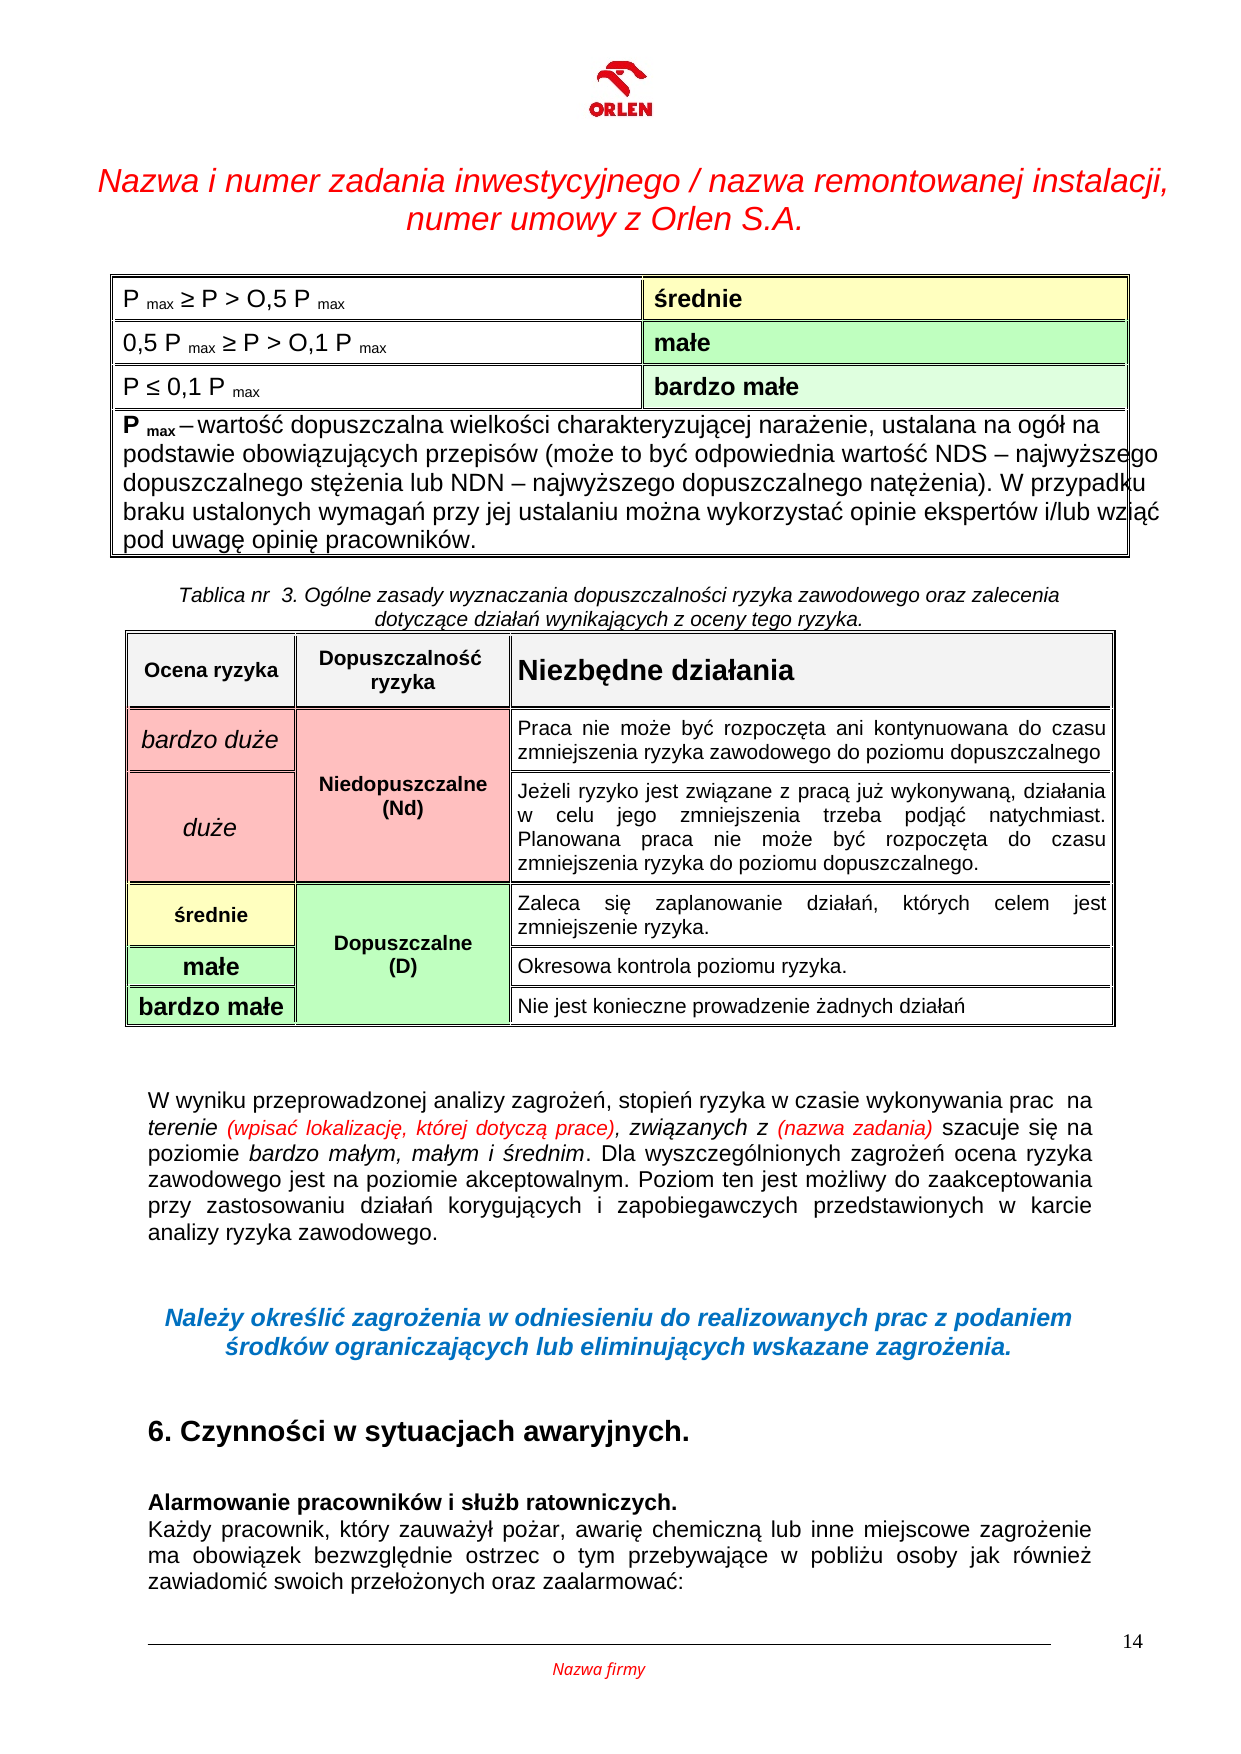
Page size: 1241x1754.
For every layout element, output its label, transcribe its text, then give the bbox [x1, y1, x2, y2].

subtitle Alarmowanie pracowników i służb ratowniczych. [148, 1489, 1093, 1516]
text Należy określić zagrożenia w odniesieniu do realizowanych prac z podaniem środków ograniczających lub eliminujących wskazane zagrożenia. [148, 1303, 1093, 1361]
text 6. Czynności w sytuacjach awaryjnych. [148, 1414, 1093, 1448]
table_cell Praca nie może być rozpoczęta ani kontynuowana do czasu zmniejszenia ryzyka zawodowego do poziomu dopuszczalnego [512, 706, 1112, 770]
table_cell Zaleca się zaplanowanie działań, których celem jest zmniejszenie ryzyka. [512, 881, 1112, 945]
picture [575, 42, 665, 131]
table_cell duże [126, 770, 296, 881]
table_cell bardzo duże [128, 706, 294, 770]
table_cell średnie [128, 881, 294, 945]
table_cell P ≤ 0,1 P max [111, 363, 642, 407]
table_cell Dopuszczalne (D) [296, 885, 510, 1024]
text Każdy pracownik, który zauważył pożar, awarię chemiczną lub inne miejscowe zagrożenie ma obowiązek bezwzględnie ostrzec o tym przebywające w pobliżu osoby jak również zawiadomić swoich przełożonych oraz zaalarmować: [148, 1516, 1093, 1595]
table_header Dopuszczalność ryzyka [296, 634, 510, 706]
text Tablica nr 3. Ogólne zasady wyznaczania dopuszczalności ryzyka zawodowego oraz zalecenia dotyczące działań wynikających z oceny tego ryzyka. [148, 582, 1093, 630]
table_cell P max ≥ P > O,5 P max [113, 278, 642, 319]
table_cell Okresowa kontrola poziomu ryzyka. [510, 945, 1114, 984]
table_header Niezbędne działania [510, 634, 1112, 706]
table_cell bardzo małe [128, 985, 296, 1024]
table_cell Niedopuszczalne (Nd) [297, 710, 509, 881]
text W wyniku przeprowadzonej analizy zagrożeń, stopień ryzyka w czasie wykonywania prac na terenie (wpisać lokalizację, której dotyczą prace), związanych z (nazwa zadania) szacuje się na poziomie bardzo małym, małym i średnim. Dla wyszczególnionych zagrożeń ocena ryzyka zawodowego jest na poziomie akceptowalnym. Poziom ten jest możliwy do zaakceptowania przy zastosowaniu działań korygujących i zapobiegawczych przedstawionych w karcie analizy ryzyka zawodowego. [148, 1087, 1093, 1245]
table_cell Jeżeli ryzyko jest związane z pracą już wykonywaną, działania w celu jego zmniejszenia trzeba podjąć natychmiast. Planowana praca nie może być rozpoczęta do czasu zmniejszenia ryzyka do poziomu dopuszczalnego. [510, 770, 1114, 881]
table_cell Nie jest konieczne prowadzenie żadnych działań [510, 985, 1112, 1024]
table_cell małe [126, 945, 296, 984]
table_cell 0,5 P max ≥ P > O,1 P max [113, 319, 641, 363]
table_cell średnie [642, 277, 1127, 319]
table_cell bardzo małe [642, 363, 1129, 407]
table_cell P max – wartość dopuszczalna wielkości charakteryzującej narażenie, ustalana na ogół na podstawie obowiązujących przepisów (może to być odpowiednia wartość NDS – najwyższego dopuszczalnego stężenia lub NDN – najwyższego dopuszczalnego natężenia). W przypadku braku ustalonych wymagań przy jej ustalaniu można wykorzystać opinie ekspertów i/lub wziąć pod uwagę opinię pracowników. [113, 408, 1127, 554]
table_cell małe [644, 319, 1127, 363]
table_header Ocena ryzyka [126, 631, 296, 706]
